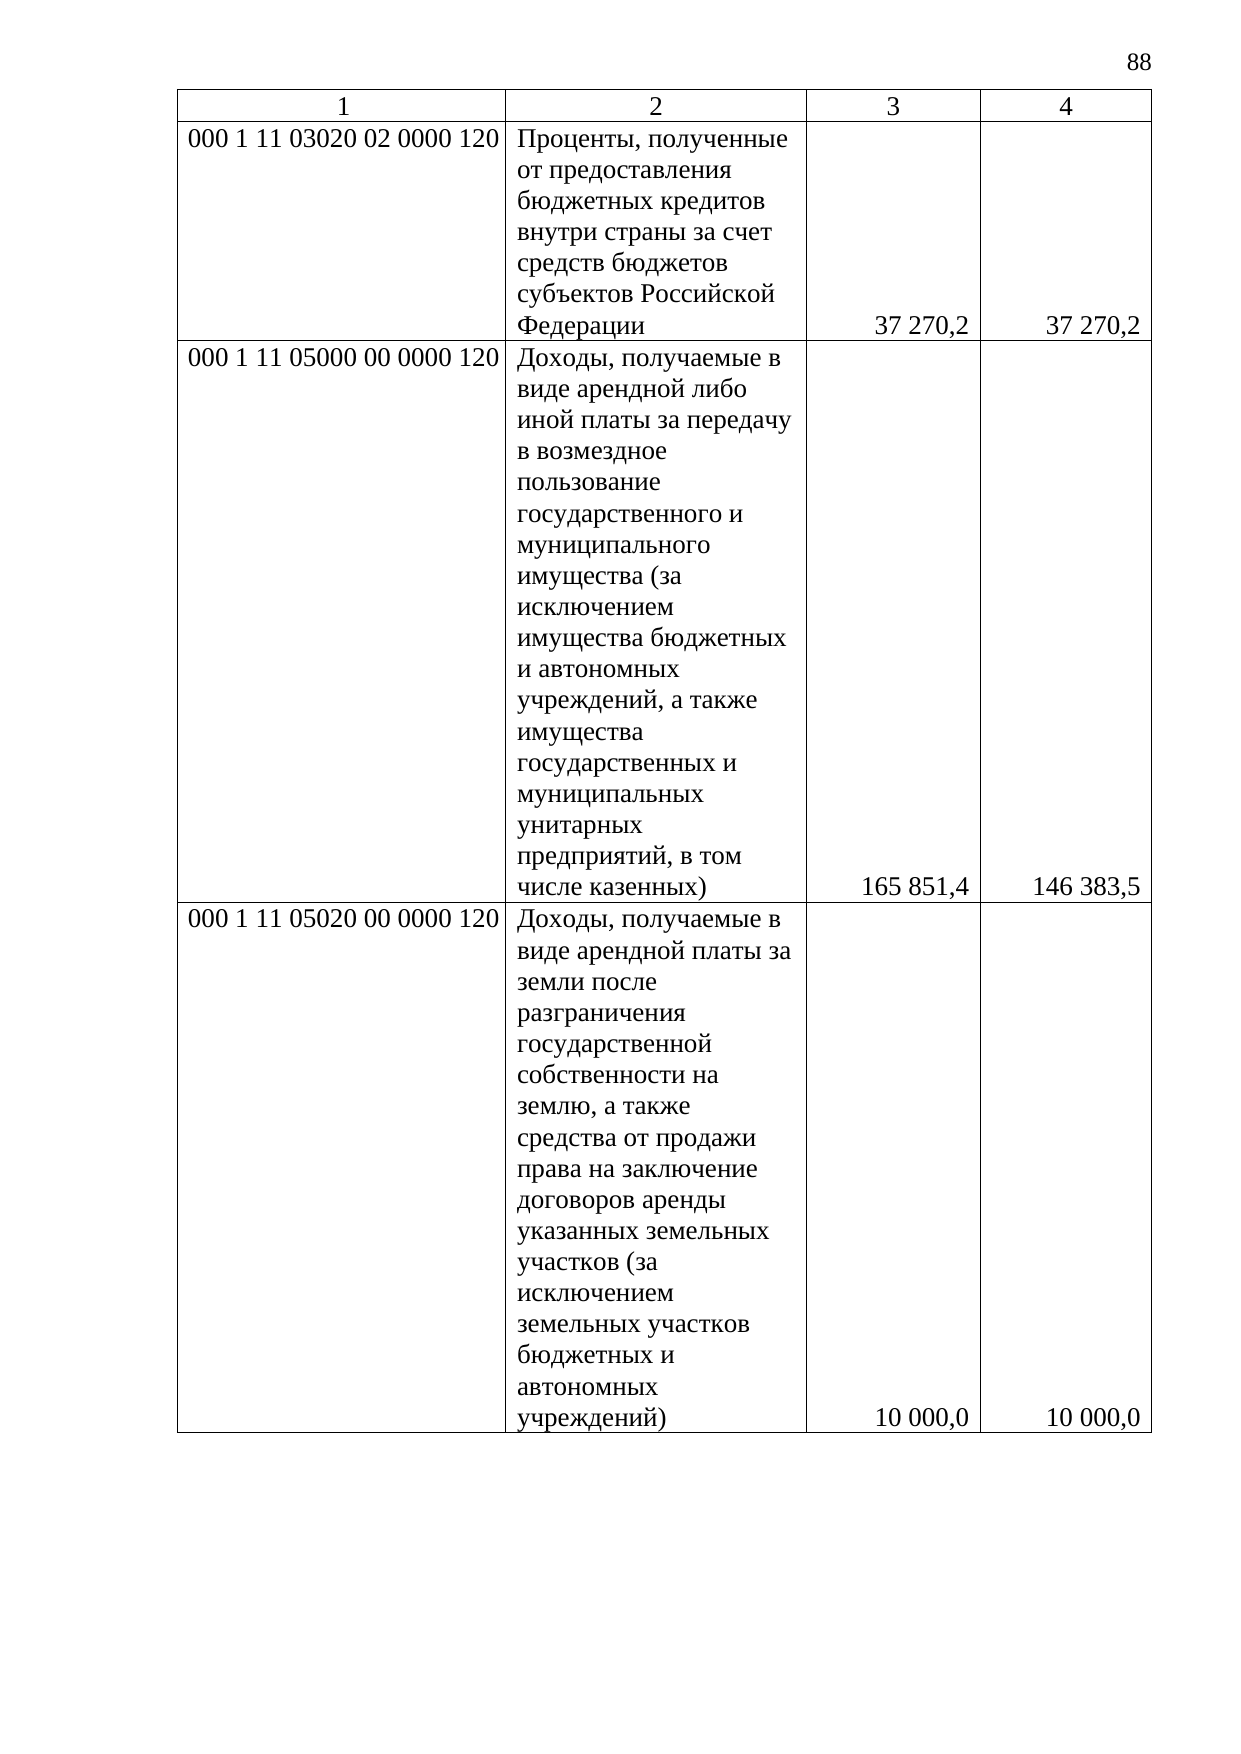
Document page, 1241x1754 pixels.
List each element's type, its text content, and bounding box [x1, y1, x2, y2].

table_cell 165 851,4 [807, 341, 980, 902]
table_cell Доходы, получаемые в виде арендной платы за земли после разграничения государственной собственности на землю, а также средства от продажи права на заключение договоров аренды указанных земельных участков (за исключением земельных участков бюджетных и автономных учреждений) [506, 903, 806, 1432]
table_cell 146 383,5 [981, 341, 1151, 902]
table_cell 37 270,2 [981, 122, 1151, 340]
table_cell 000 1 11 05000 00 0000 120 [178, 341, 505, 902]
table_cell 000 1 11 03020 02 0000 120 [178, 122, 505, 340]
table_cell 000 1 11 05020 00 0000 120 [178, 903, 505, 1432]
table_header 4 [981, 90, 1151, 121]
table_cell 10 000,0 [807, 903, 980, 1432]
table_cell 37 270,2 [807, 122, 980, 340]
table_header 1 [178, 90, 505, 121]
table_cell Проценты, полученные от предоставления бюджетных кредитов внутри страны за счет средств бюджетов субъектов Российской Федерации [506, 122, 806, 340]
table_header 2 [506, 90, 806, 121]
table_cell Доходы, получаемые в виде арендной либо иной платы за передачу в возмездное пользование государственного и муниципального имущества (за исключением имущества бюджетных и автономных учреждений, а также имущества государственных и муниципальных унитарных предприятий, в том числе казенных) [506, 341, 806, 902]
table_cell 10 000,0 [981, 903, 1151, 1432]
table_header 3 [807, 90, 980, 121]
